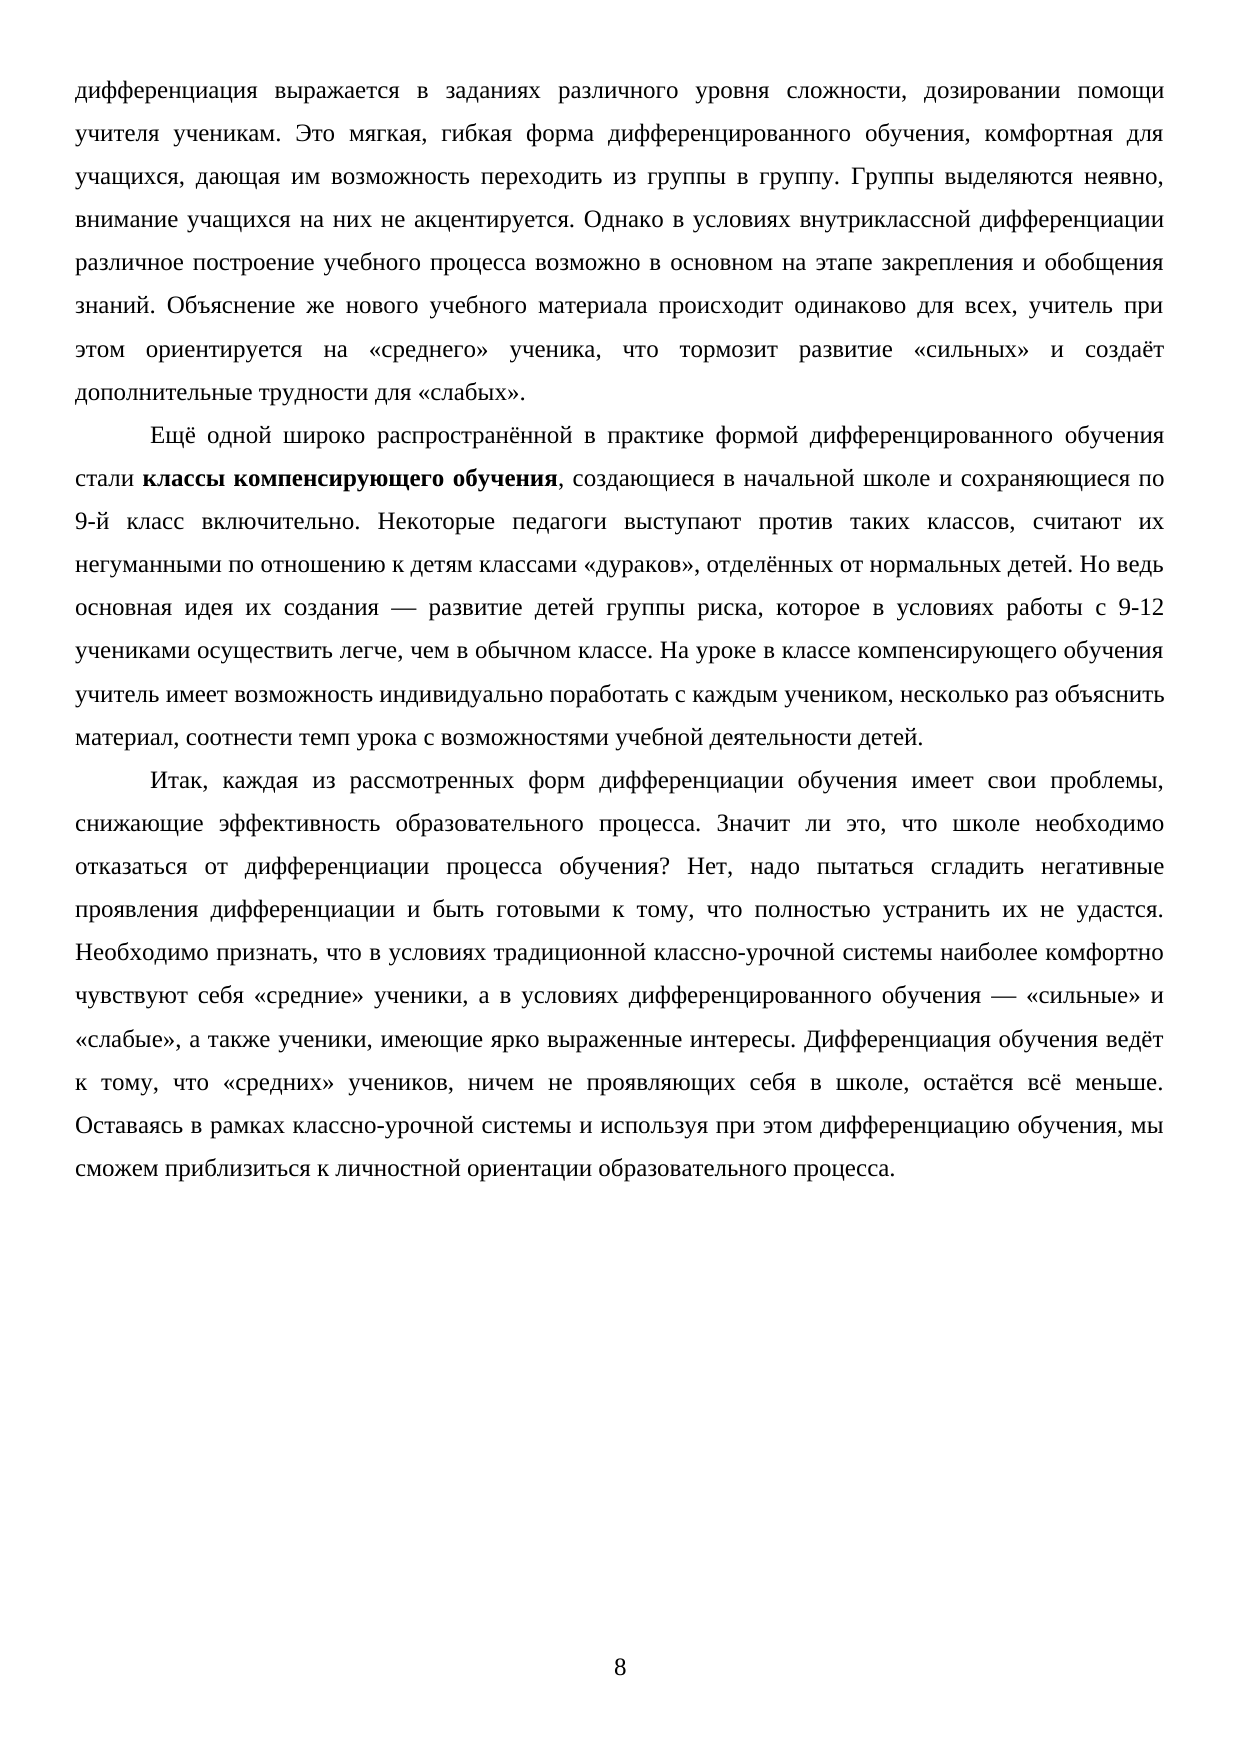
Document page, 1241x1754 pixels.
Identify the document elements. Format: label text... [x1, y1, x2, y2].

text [75, 75, 1165, 406]
text Итак, каждая из рассмотренных форм дифференциации обучения имеет свои проблемы, снижающие эффективность образовательного процесса. Значит ли это, что школе необходимо отказаться от дифференциации процесса обучения? Нет, надо пытаться сгладить негативные проявления дифференциации и быть готовыми к тому, что полностью устранить их не удастся. Необходимо признать, что в условиях традиционной классно-урочной системы наиболее комфортно чувствуют себя «средние» ученики, а в условиях дифференцированного обучения — «сильные» и «слабые», а также ученики, имеющие ярко выраженные интересы. Дифференциация обучения ведёт к тому, что «средних» учеников, ничем не проявляющих себя в школе, остаётся всё меньше. Оставаясь в рамках классно-урочной системы и используя при этом дифференциацию обучения, мы сможем приблизиться к личностной ориентации образовательного процесса. [75, 765, 1165, 1182]
text Ещё одной широко распространённой в практике формой дифференцированного обучения стали классы компенсирующего обучения, создающиеся в начальной школе и сохраняющиеся по 9-й класс включительно. Некоторые педагоги выступают против таких классов, считают их негуманными по отношению к детям классами «дураков», отделённых от нормальных детей. Но ведь основная идея их создания — развитие детей группы риска, которое в условиях работы с 9-12 учениками осуществить легче, чем в обычном классе. На уроке в классе компенсирующего обучения учитель имеет возможность индивидуально поработать с каждым учеником, несколько раз объяснить материал, соотнести темп урока с возможностями учебной деятельности детей. [75, 420, 1165, 751]
